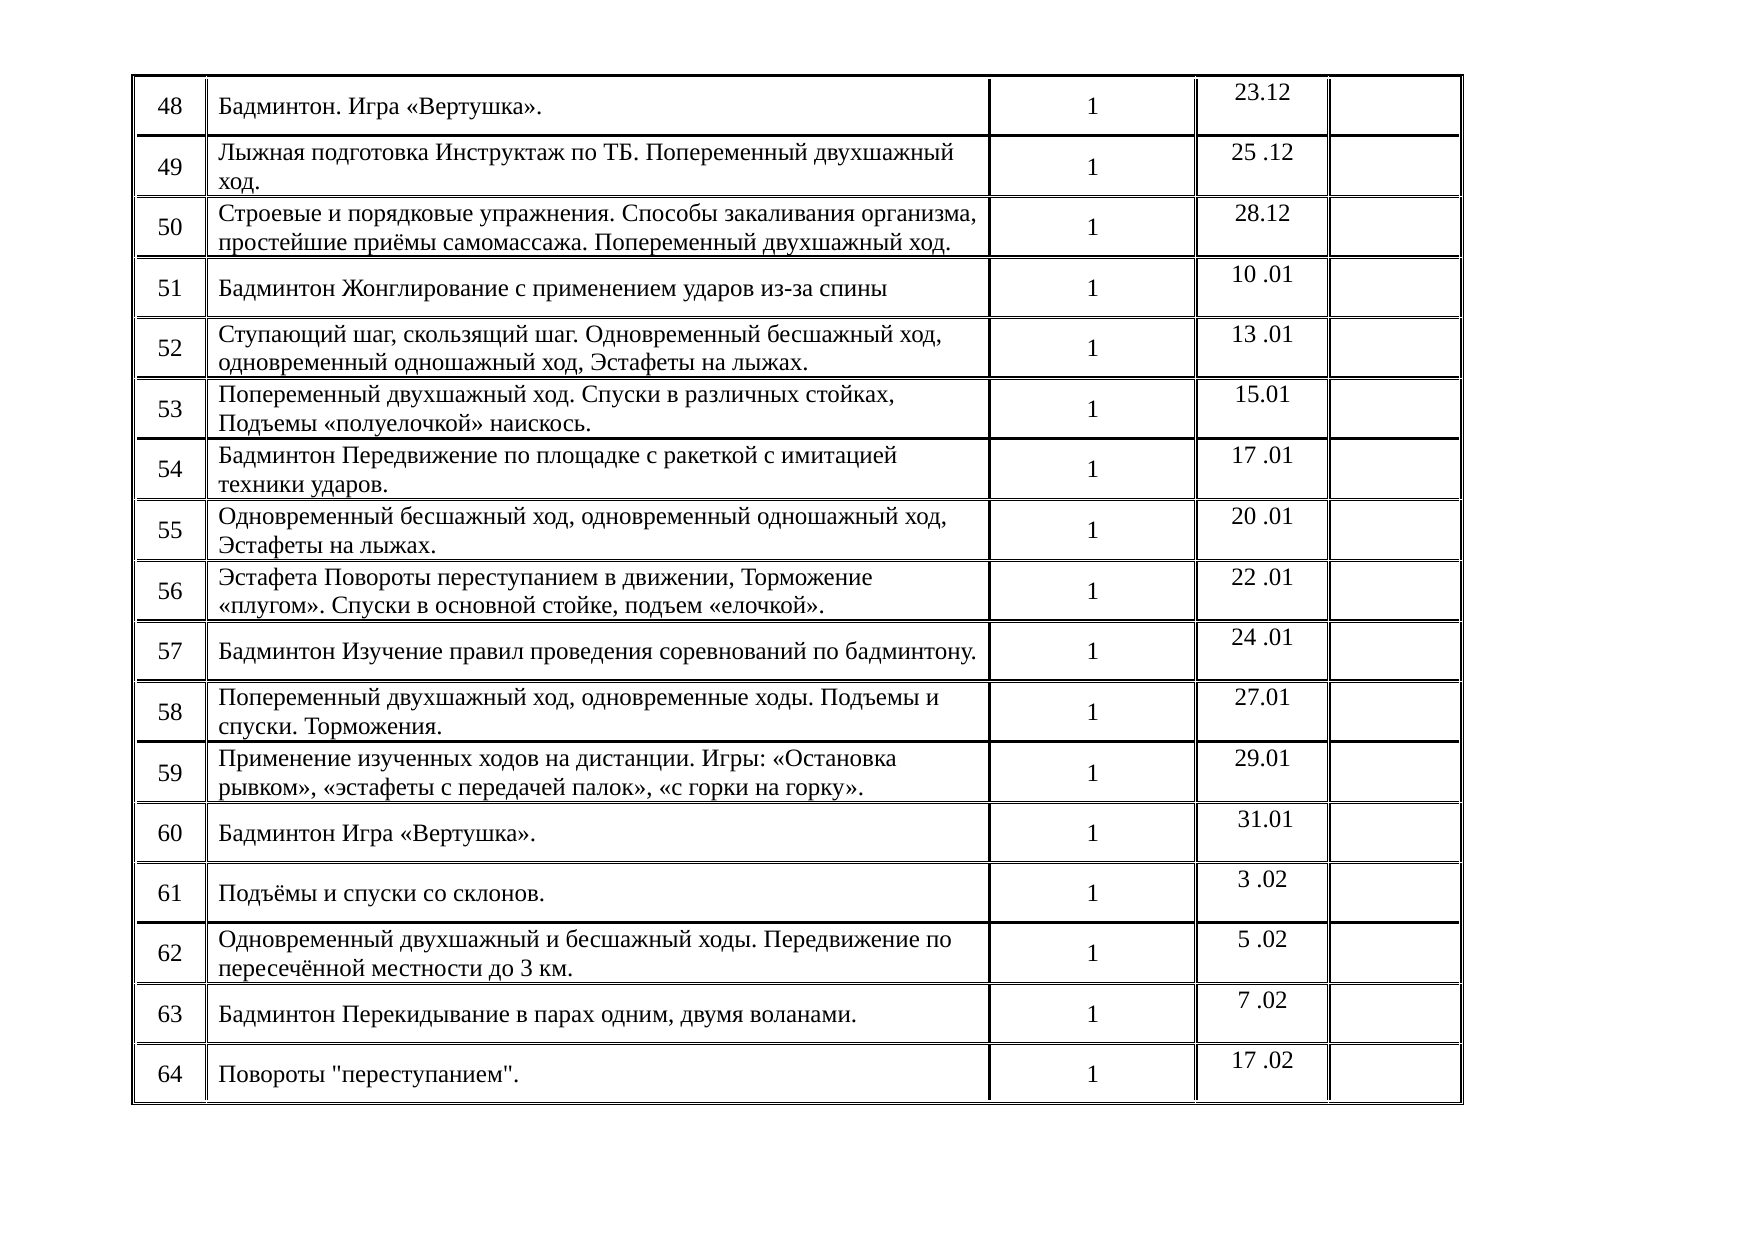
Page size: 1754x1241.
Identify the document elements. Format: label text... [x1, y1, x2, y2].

table_cell 63 [133, 982, 207, 1042]
table_cell 52 [133, 316, 207, 376]
table_cell Бадминтон Жонглирование с применением ударов из-за спины [208, 259, 988, 316]
table_cell Повороты "переступанием". [207, 1045, 989, 1102]
table_cell 1 [991, 319, 1194, 376]
table_cell 17 .02 [1196, 1042, 1329, 1102]
table_cell 55 [133, 498, 207, 558]
table_cell 48 [135, 77, 207, 134]
table_cell [1329, 801, 1462, 861]
table_cell 1 [991, 562, 1194, 619]
table_cell 64 [133, 1042, 207, 1102]
table_cell 61 [133, 861, 207, 921]
table_cell 13 .01 [1198, 319, 1327, 376]
table_cell 1 [991, 683, 1194, 740]
table_cell Лыжная подготовка Инструктаж по ТБ. Попеременный двухшажный ход. [208, 137, 988, 195]
table_cell 3 .02 [1198, 864, 1327, 921]
table_cell 1 [991, 985, 1194, 1042]
table_cell 56 [135, 559, 205, 619]
table_cell [1329, 982, 1462, 1042]
table_cell [1331, 679, 1461, 740]
table_cell [1331, 559, 1461, 619]
table_cell Применение изученных ходов на дистанции. Игры: «Остановка рывком», «эстафеты с передачей палок», «с горки на горку». [208, 743, 988, 801]
table_cell 1 [991, 623, 1194, 679]
table_cell 31.01 [1198, 804, 1327, 861]
table_cell [1331, 255, 1461, 316]
table_cell 1 [991, 501, 1194, 558]
table_cell [1331, 134, 1460, 195]
table_cell 1 [991, 440, 1194, 498]
table_cell 59 [135, 740, 205, 801]
table_cell 1 [991, 259, 1194, 316]
table_cell 51 [135, 255, 205, 316]
table_cell [1329, 316, 1462, 376]
table_cell 27.01 [1198, 683, 1327, 740]
table_cell 53 [135, 376, 205, 437]
table_cell 1 [989, 1042, 1196, 1102]
table_cell 24 .01 [1198, 623, 1327, 679]
table_cell 28.12 [1198, 198, 1327, 255]
table_cell 10 .01 [1198, 259, 1327, 316]
table_cell Эстафета Повороты переступанием в движении, Торможение «плугом». Спуски в основной стойке, подъем «елочкой». [208, 562, 988, 619]
table_cell [1329, 861, 1462, 921]
table_cell 17 .01 [1198, 440, 1327, 498]
table_cell [1331, 376, 1461, 437]
table_cell [1329, 195, 1462, 255]
table_cell Подъёмы и спуски со склонов. [208, 864, 988, 921]
table_cell 1 [989, 76, 1196, 134]
table_cell [1331, 921, 1460, 982]
table_cell 58 [135, 679, 205, 740]
table_cell 49 [135, 134, 205, 195]
table_cell Бадминтон. Игра «Вертушка». [207, 77, 989, 134]
table_cell 1 [991, 380, 1194, 437]
table_cell Одновременный двухшажный и бесшажный ходы. Передвижение по пересечённой местности до 3 км. [208, 924, 988, 982]
table_cell 20 .01 [1198, 501, 1327, 558]
table_cell 29.01 [1198, 743, 1327, 801]
table_cell 60 [133, 801, 207, 861]
table_cell 1 [991, 804, 1194, 861]
table_cell Попеременный двухшажный ход. Спуски в различных стойках, Подъемы «полуелочкой» наискось. [208, 380, 988, 437]
table_cell 1 [991, 864, 1194, 921]
table_cell 5 .02 [1198, 924, 1327, 982]
table_cell [1331, 619, 1461, 679]
table_cell Бадминтон Изучение правил проведения соревнований по бадминтону. [208, 623, 988, 679]
table_cell [1331, 437, 1460, 498]
table_cell Бадминтон Перекидывание в парах одним, двумя воланами. [208, 985, 988, 1042]
table_cell [1329, 1042, 1462, 1102]
table_cell 57 [135, 619, 205, 679]
table_cell 62 [135, 921, 205, 982]
table_cell 1 [991, 743, 1194, 801]
table_cell 7 .02 [1198, 985, 1327, 1042]
table_cell [1329, 498, 1462, 558]
table_cell 54 [135, 437, 205, 498]
table_cell 1 [991, 198, 1194, 255]
table_cell 50 [133, 195, 207, 255]
table_cell Попеременный двухшажный ход, одновременные ходы. Подъемы и спуски. Торможения. [208, 683, 988, 740]
table_cell 1 [991, 137, 1194, 195]
table_cell 15.01 [1198, 380, 1327, 437]
table_cell [1331, 740, 1460, 801]
table_cell Одновременный бесшажный ход, одновременный одношажный ход, Эстафеты на лыжах. [208, 501, 988, 558]
table_cell 1 [991, 924, 1194, 982]
table_cell Ступающий шаг, скользящий шаг. Одновременный бесшажный ход, одновременный одношажный ход, Эстафеты на лыжах. [208, 319, 988, 376]
table_cell Строевые и порядковые упражнения. Способы закаливания организма, простейшие приёмы самомассажа. Попеременный двухшажный ход. [208, 198, 988, 255]
table_cell 25 .12 [1198, 137, 1327, 195]
table_cell 22 .01 [1198, 562, 1327, 619]
table_cell Бадминтон Передвижение по площадке с ракеткой с имитацией техники ударов. [208, 440, 988, 498]
table_cell [1329, 77, 1460, 134]
table_cell 23.12 [1196, 76, 1329, 134]
table_cell Бадминтон Игра «Вертушка». [208, 804, 988, 861]
